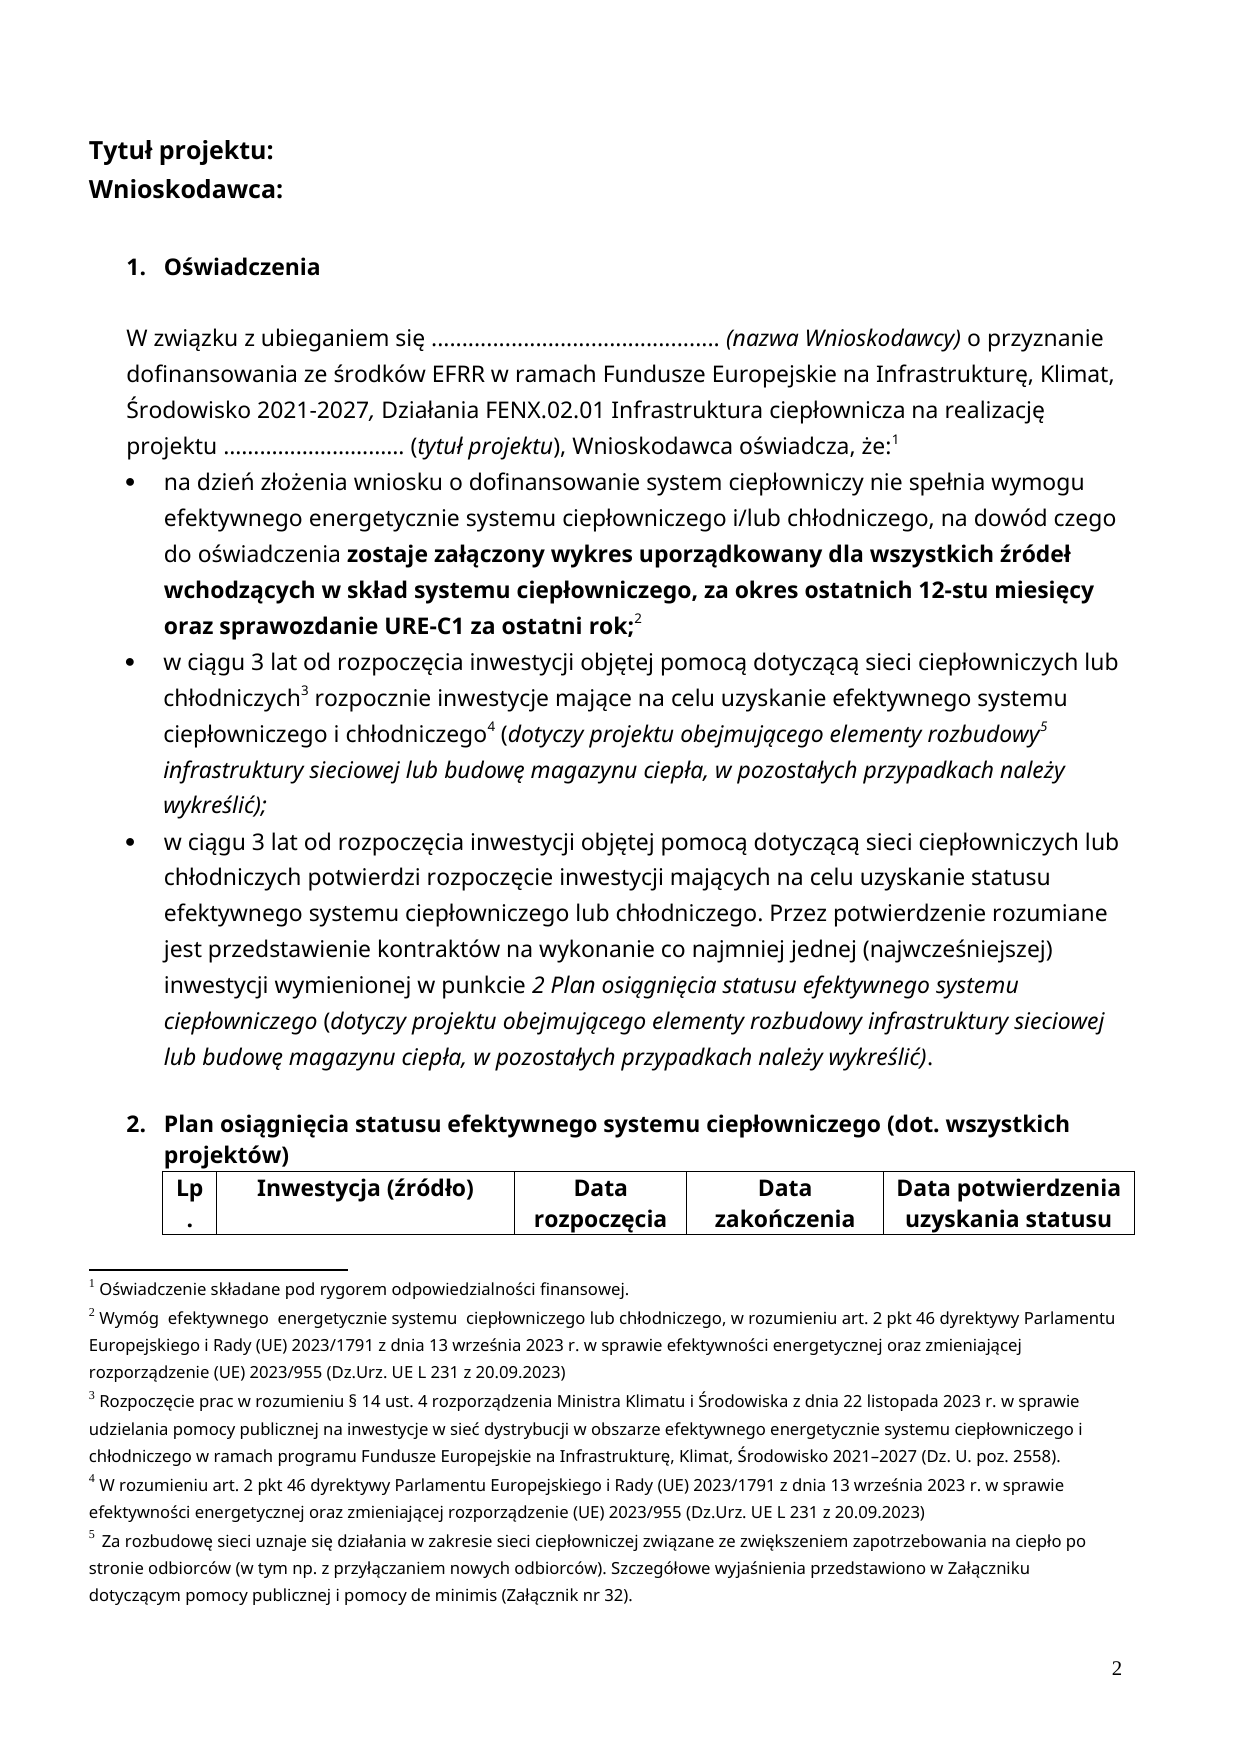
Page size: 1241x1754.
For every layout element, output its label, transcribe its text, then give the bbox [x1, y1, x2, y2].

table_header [884, 1172, 1134, 1234]
list na dzień złożenia wniosku o dofinansowanie system ciepłowniczy nie spełnia wymogu efektywnego energetycznie systemu ciepłowniczego i/lub chłodniczego, na dowód czego do oświadczenia zostaje załączony wykres uporządkowany dla wszystkich źródeł wchodzących w skład systemu ciepłowniczego, za okres ostatnich 12-stu miesięcy oraz sprawozdanie URE-C1 za ostatni rok; [126, 466, 1122, 641]
text W związku z ubieganiem się ............................................... (nazwa Wnioskodawcy) o przyznanie dofinansowania ze środków EFRR w ramach Fundusze Europejskie na Infrastrukturę, Klimat, Środowisko 2021-2027, Działania FENX.02.01 Infrastruktura ciepłownicza na realizację projektu ………………………… (tytuł projektu), Wnioskodawca oświadcza, że: [126, 322, 1122, 461]
list w ciągu 3 lat od rozpoczęcia inwestycji objętej pomocą dotyczącą sieci ciepłowniczych lub chłodniczych potwierdzi rozpoczęcie inwestycji mających na celu uzyskanie statusu efektywnego systemu ciepłowniczego lub chłodniczego. Przez potwierdzenie rozumiane jest przedstawienie kontraktów na wykonanie co najmniej jednej (najwcześniejszej) inwestycji wymienionej w punkcie 2 Plan osiągnięcia statusu efektywnego systemu ciepłowniczego (dotyczy projektu obejmującego elementy rozbudowy infrastruktury sieciowej lub budowę magazynu ciepła, w pozostałych przypadkach należy wykreślić). [126, 825, 1122, 1072]
list w ciągu 3 lat od rozpoczęcia inwestycji objętej pomocą dotyczącą sieci ciepłowniczych lub chłodniczych rozpocznie inwestycje mające na celu uzyskanie efektywnego systemu ciepłowniczego i chłodniczego (dotyczy projektu obejmującego elementy rozbudowy infrastruktury sieciowej lub budowę magazynu ciepła, w pozostałych przypadkach należy wykreślić); [126, 646, 1122, 821]
table_header Lp. [163, 1172, 216, 1234]
list Plan osiągnięcia statusu efektywnego systemu ciepłowniczego (dot. wszystkich projektów) [126, 1108, 1122, 1171]
list Oświadczenia [126, 250, 1122, 282]
table_header Inwestycja (źródło) [217, 1172, 514, 1234]
table_header Data rozpoczęcia [515, 1172, 686, 1234]
text Wnioskodawca: [89, 172, 1122, 206]
text Tytuł projektu: [89, 133, 1122, 167]
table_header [687, 1172, 883, 1234]
